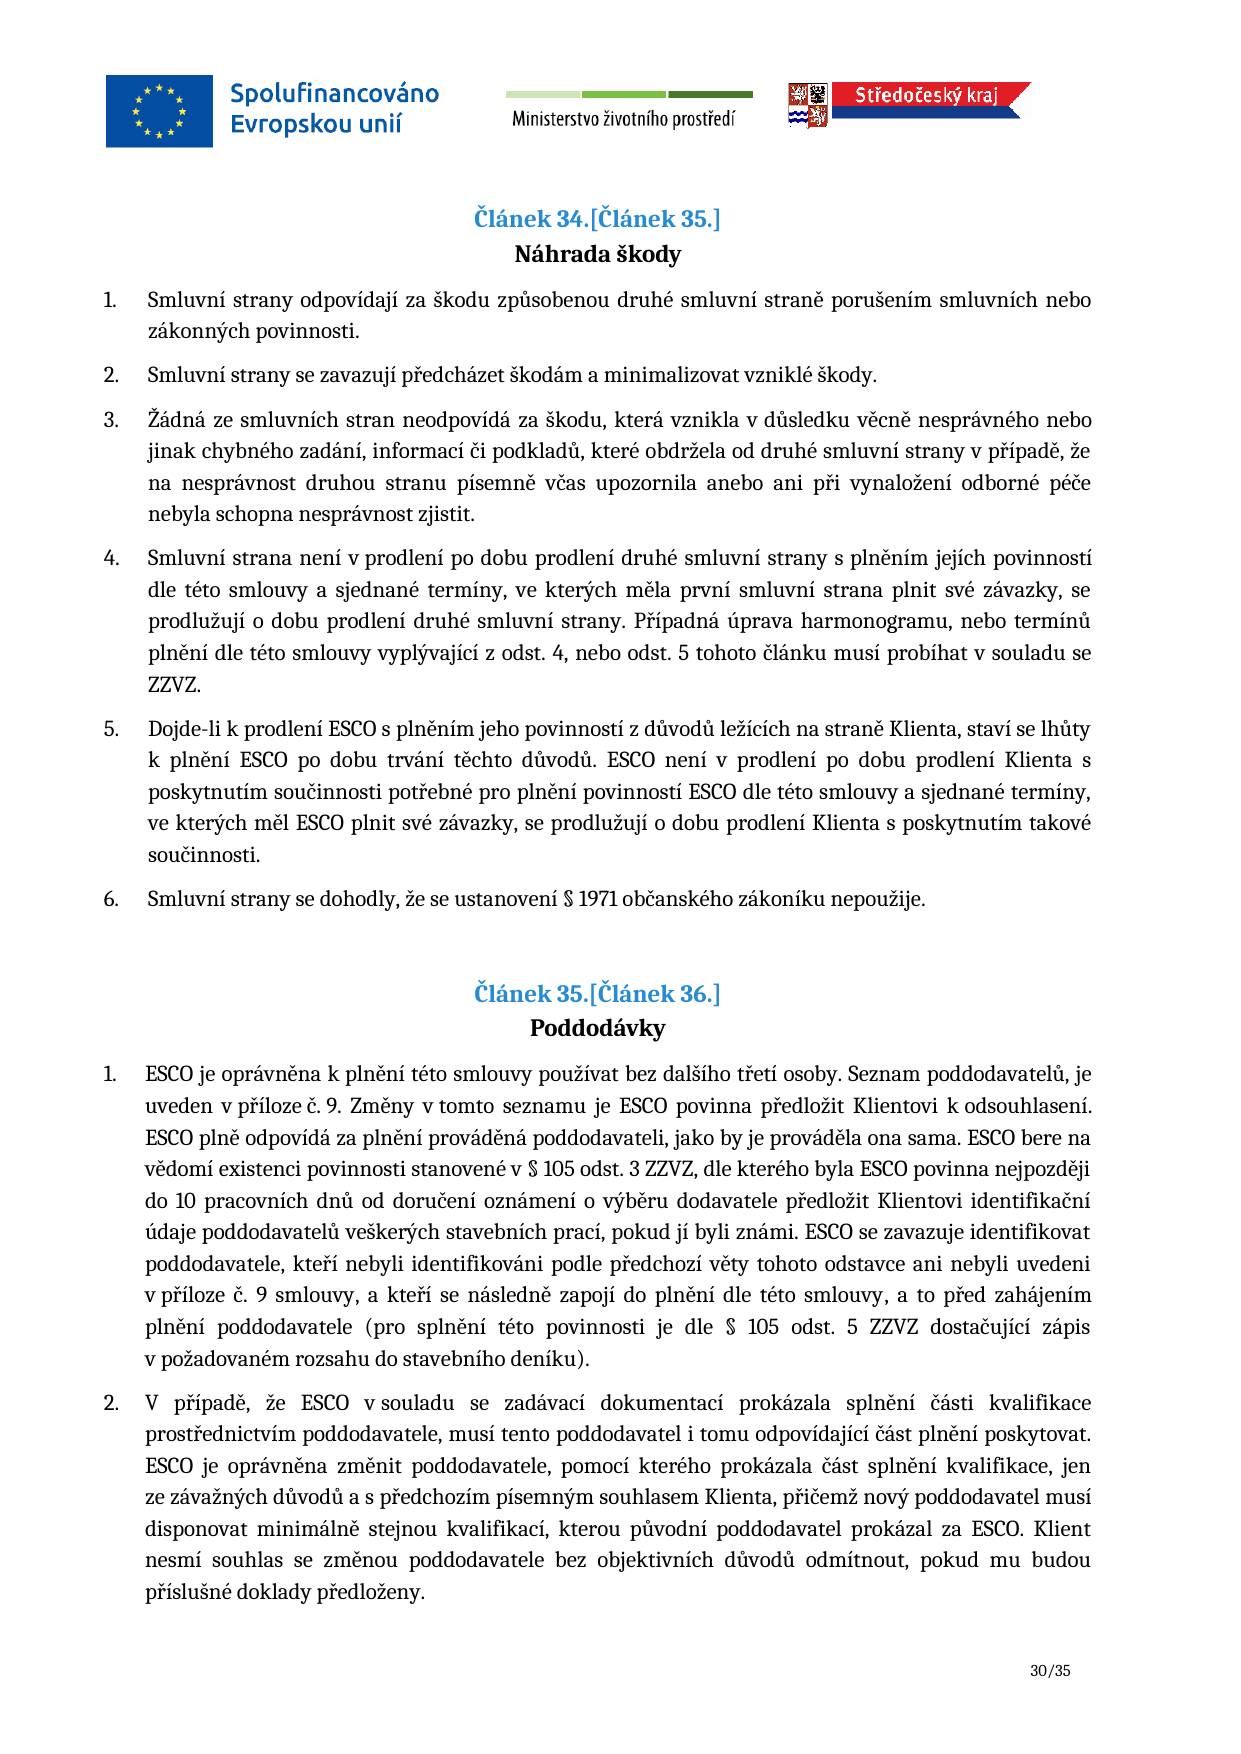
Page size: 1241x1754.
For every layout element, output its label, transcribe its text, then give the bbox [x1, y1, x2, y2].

subtitle Náhrada škody [103, 205, 1092, 268]
subtitle V případě, že ESCO v souladu se zadávací dokumentací prokázala splnění části kvalifikace prostřednictvím poddodavatele, musí tento poddodavatel i tomu odpovídající část plnění poskytovat. ESCO je oprávněna změnit poddodavatele, pomocí kterého prokázala část splnění kvalifikace, jen ze závažných důvodů a s předchozím písemným souhlasem Klienta, přičemž nový poddodavatel musí disponovat minimálně stejnou kvalifikací, kterou původní poddodavatel prokázal za ESCO. Klient nesmí souhlas se změnou poddodavatele bez objektivních důvodů odmítnout, pokud mu budou příslušné doklady předloženy. [103, 1389, 1092, 1605]
subtitle Žádná ze smluvních stran neodpovídá za škodu, která vznikla v důsledku věcně nesprávného nebo jinak chybného zadání, informací či podkladů, které obdržela od druhé smluvní strany v případě, že na nesprávnost druhou stranu písemně včas upozornila anebo ani při vynaložení odborné péče nebyla schopna nesprávnost zjistit. [103, 406, 1092, 527]
subtitle Smluvní strany se zavazují předcházet škodám a minimalizovat vzniklé škody. [103, 362, 1092, 389]
subtitle Smluvní strana není v prodlení po dobu prodlení druhé smluvní strany s plněním jejích povinností dle této smlouvy a sjednané termíny, ve kterých měla první smluvní strana plnit své závazky, se prodlužují o dobu prodlení druhé smluvní strany. Případná úprava harmonogramu, nebo termínů plnění dle této smlouvy vyplývající z odst. 4, nebo odst. 5 tohoto článku musí probíhat v souladu se ZZVZ. [103, 545, 1092, 698]
subtitle Smluvní strany odpovídají za škodu způsobenou druhé smluvní straně porušením smluvních nebo zákonných povinnosti. [103, 287, 1092, 344]
subtitle Dojde-li k prodlení ESCO s plněním jeho povinností z důvodů ležících na straně Klienta, staví se lhůty k plnění ESCO po dobu trvání těchto důvodů. ESCO není v prodlení po dobu prodlení Klienta s poskytnutím součinnosti potřebné pro plnění povinností ESCO dle této smlouvy a sjednané termíny, ve kterých měl ESCO plnit své závazky, se prodlužují o dobu prodlení Klienta s poskytnutím takové součinnosti. [103, 715, 1092, 868]
subtitle Poddodávky [103, 980, 1092, 1043]
picture [103, 73, 1048, 148]
subtitle ESCO je oprávněna k plnění této smlouvy používat bez dalšího třetí osoby. Seznam poddodavatelů, je uveden v příloze č. 9. Změny v tomto seznamu je ESCO povinna předložit Klientovi k odsouhlasení. ESCO plně odpovídá za plnění prováděná poddodavateli, jako by je prováděla ona sama. ESCO bere na vědomí existenci povinnosti stanovené v § 105 odst. 3 ZZVZ, dle kterého byla ESCO povinna nejpozději do 10 pracovních dnů od doručení oznámení o výběru dodavatele předložit Klientovi identifikační údaje poddodavatelů veškerých stavebních prací, pokud jí byli známi. ESCO se zavazuje identifikovat poddodavatele, kteří nebyli identifikováni podle předchozí věty tohoto odstavce ani nebyli uvedeni v příloze č. 9 smlouvy, a kteří se následně zapojí do plnění dle této smlouvy, a to před zahájením plnění poddodavatele (pro splnění této povinnosti je dle § 105 odst. 5 ZZVZ dostačující zápis v požadovaném rozsahu do stavebního deníku). [103, 1061, 1092, 1372]
subtitle Smluvní strany se dohodly, že se ustanovení § 1971 občanského zákoníku nepoužije. [103, 886, 1092, 912]
